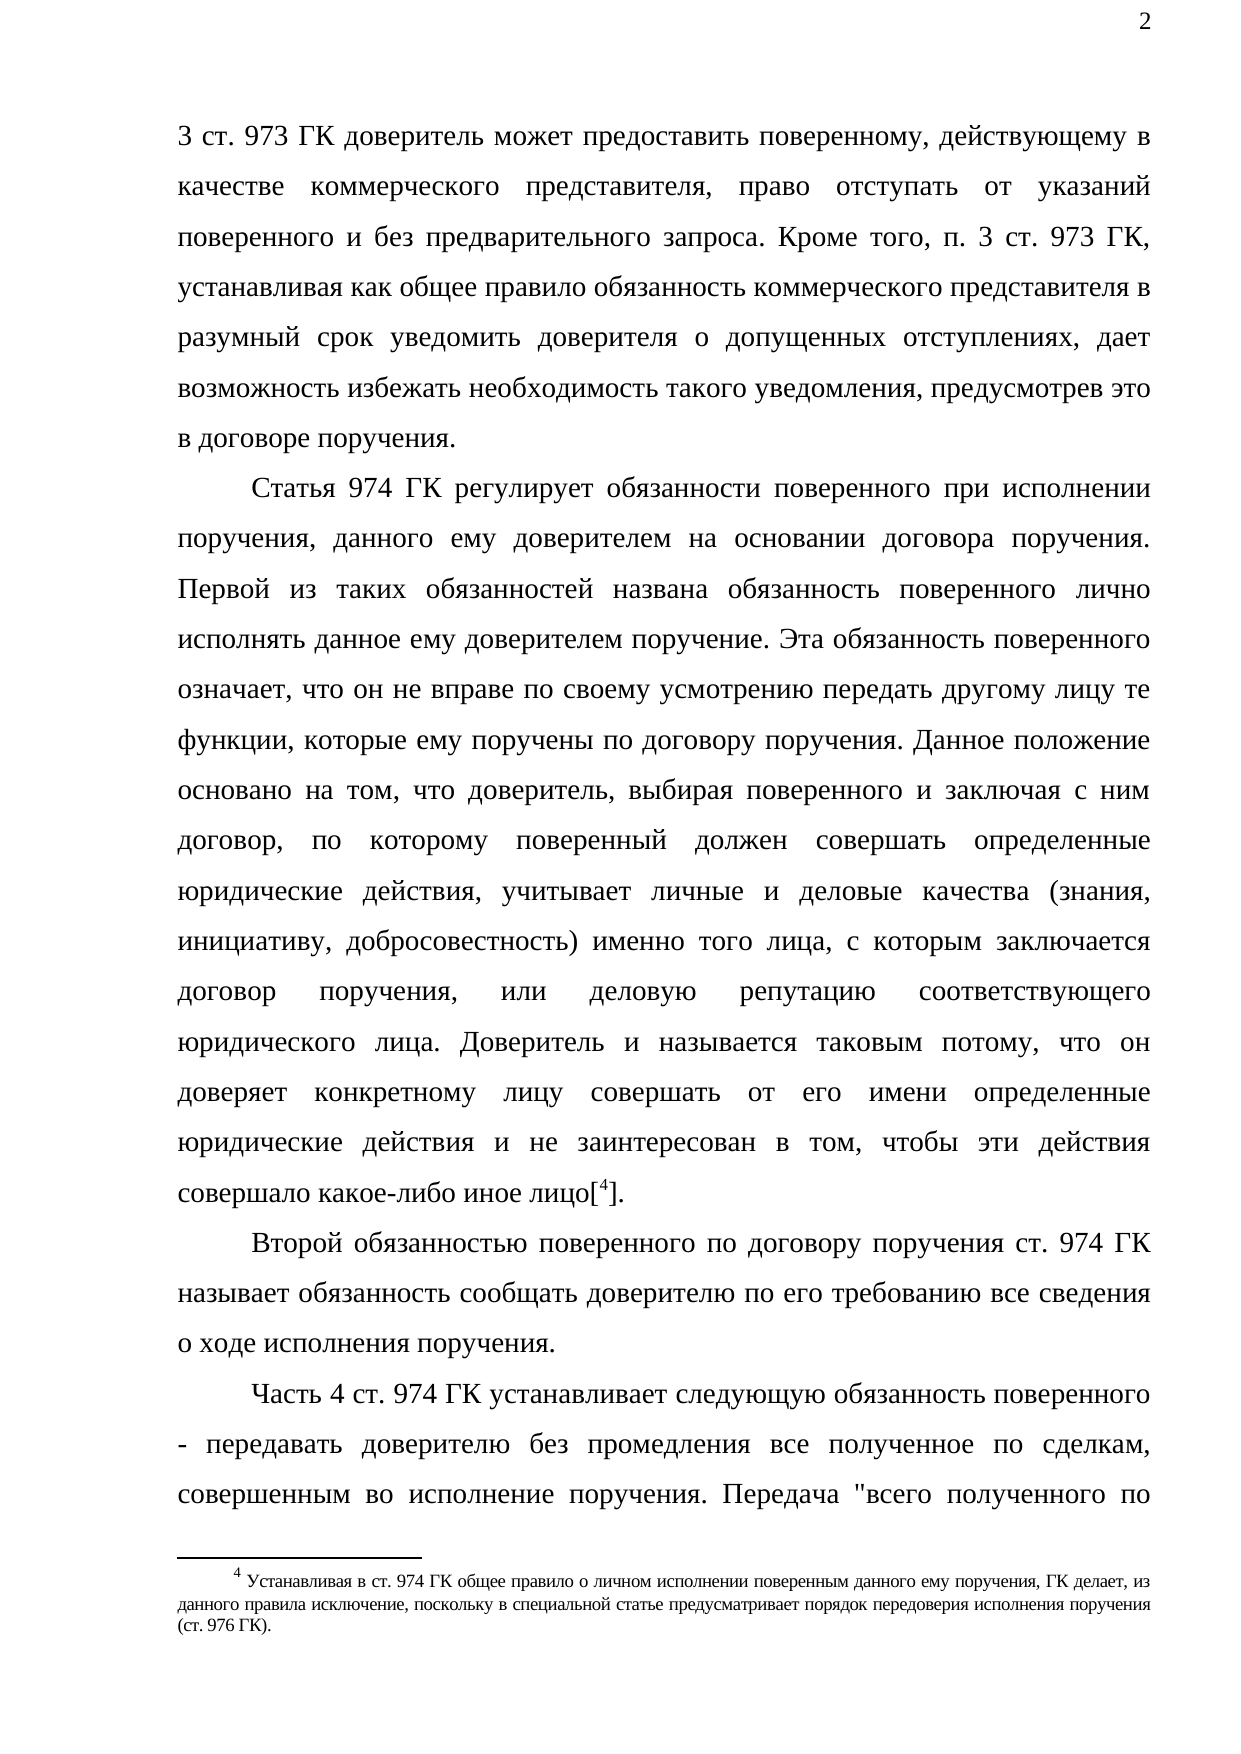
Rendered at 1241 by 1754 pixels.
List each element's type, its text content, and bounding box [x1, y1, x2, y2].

text Второй обязанностью поверенного по договору поручения ст. 974 ГК называет обязанность сообщать доверителю по его требованию все сведения о ходе исполнения поручения. [177, 1225, 1152, 1359]
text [177, 1376, 1152, 1510]
text Статья 974 ГК регулирует обязанности поверенного при исполнении поручения, данного ему доверителем на основании договора поручения. Первой из таких обязанностей названа обязанность поверенного лично исполнять данное ему доверителем поручение. Эта обязанность поверенного означает, что он не вправе по своему усмотрению передать другому лицу те функции, которые ему поручены по договору поручения. Данное положение основано на том, что доверитель, выбирая поверенного и заключая с ним договор, по которому поверенный должен совершать определенные юридические действия, учитывает личные и деловые качества (знания, инициативу, добросовестность) именно того лица, с которым заключается договор поручения, или деловую репутацию соответствующего юридического лица. Доверитель и называется таковым потому, что он доверяет конкретному лицу совершать от его имени определенные юридические действия и не заинтересован в том, чтобы эти действия совершало какое-либо иное лицо[]. [177, 470, 1152, 1208]
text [177, 118, 1152, 453]
